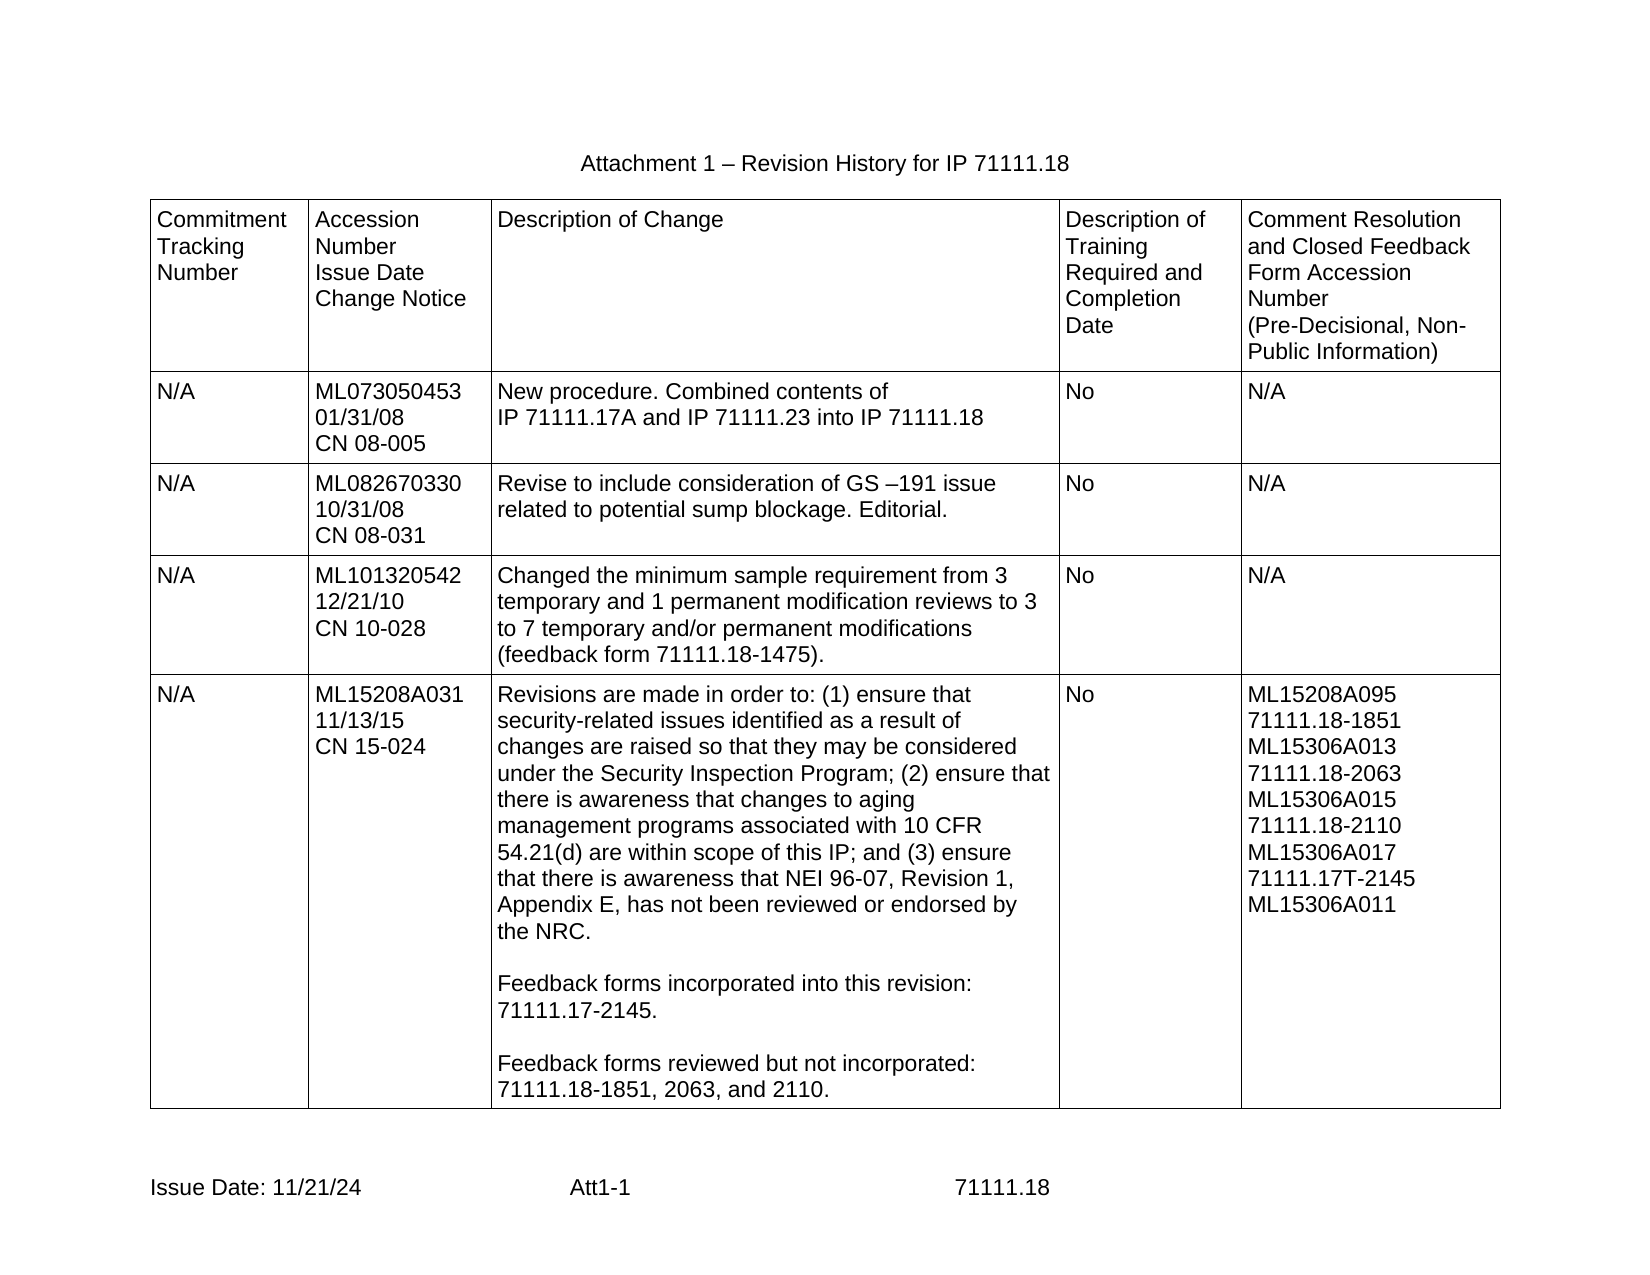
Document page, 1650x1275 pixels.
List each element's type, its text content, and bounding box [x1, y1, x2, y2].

table_cell N/A [151, 464, 308, 555]
table_cell N/A [1242, 372, 1500, 463]
table_cell ML082670330 10/31/08 CN 08-031 [309, 464, 491, 555]
table_cell N/A [1242, 464, 1500, 555]
table_cell ML101320542 12/21/10 CN 10-028 [309, 556, 491, 673]
table_header Comment Resolution and Closed Feedback Form Accession Number (Pre-Decisional, Non-Public Information) [1242, 200, 1500, 371]
table_cell Revise to include consideration of GS –191 issue related to potential sump blockage. Editorial. [492, 464, 1059, 555]
table_cell ML15208A095 71111.18-1851 ML15306A013 71111.18-2063 ML15306A015 71111.18-2110 ML15306A017 71111.17T-2145 ML15306A011 [1242, 675, 1500, 1108]
table_header Description of Change [492, 200, 1059, 371]
table_cell No [1060, 556, 1241, 673]
table_cell N/A [151, 675, 308, 1108]
table_cell Changed the minimum sample requirement from 3 temporary and 1 permanent modification reviews to 3 to 7 temporary and/or permanent modifications (feedback form 71111.18-1475). [492, 556, 1059, 673]
table_cell No [1060, 464, 1241, 555]
table_cell No [1060, 675, 1241, 1108]
table_cell No [1060, 372, 1241, 463]
title Attachment 1 – Revision History for IP 71111.18 [150, 150, 1500, 176]
table_cell ML15208A031 11/13/15 CN 15-024 [309, 675, 491, 1108]
table_cell N/A [1242, 556, 1500, 673]
table_cell Revisions are made in order to: (1) ensure that security-related issues identified as a result of changes are raised so that they may be considered under the Security Inspection Program; (2) ensure that there is awareness that changes to aging management programs associated with 10 CFR 54.21(d) are within scope of this IP; and (3) ensure that there is awareness that NEI 96-07, Revision 1, Appendix E, has not been reviewed or endorsed by the NRC. Feedback forms incorporated into this revision: 71111.17-2145. Feedback forms reviewed but not incorporated: 71111.18-1851, 2063, and 2110. [492, 675, 1059, 1108]
table_cell ML073050453 01/31/08 CN 08-005 [309, 372, 491, 463]
table_cell New procedure. Combined contents of IP 71111.17A and IP 71111.23 into IP 71111.18 [492, 372, 1059, 463]
table_header Description of Training Required and Completion Date [1060, 200, 1241, 371]
table_cell N/A [151, 556, 308, 673]
table_header Commitment Tracking Number [151, 200, 308, 371]
table_header Accession Number Issue Date Change Notice [309, 200, 491, 371]
table_cell N/A [151, 372, 308, 463]
